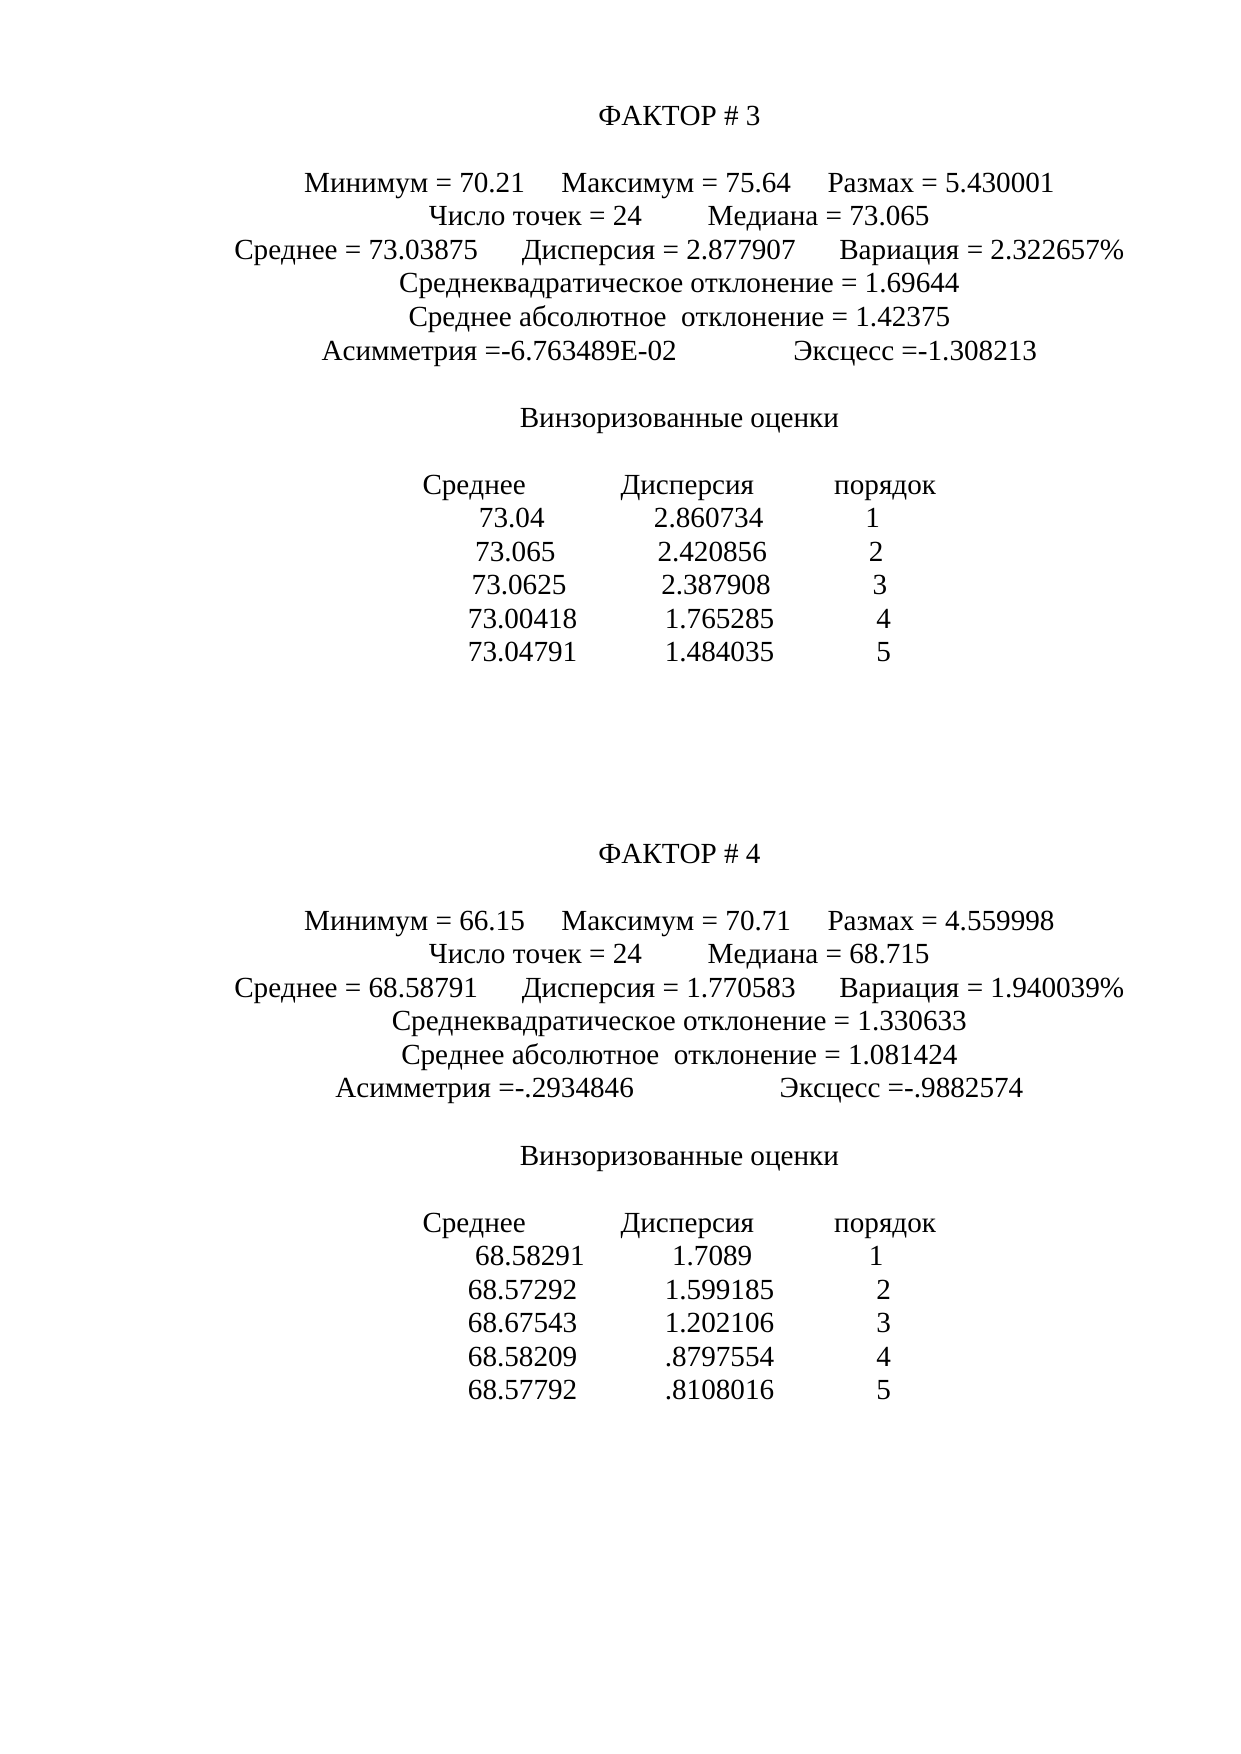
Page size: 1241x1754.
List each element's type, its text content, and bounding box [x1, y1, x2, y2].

text Число точек = 24 Медиана = 73.065 [177, 198, 1181, 232]
text 73.065 2.420856 2 [177, 534, 1181, 567]
text 68.58291 1.7089 1 [177, 1238, 1181, 1272]
text Среднее абсолютное отклонение = 1.081424 [177, 1037, 1181, 1071]
text Среднеквадратическое отклонение = 1.69644 [177, 266, 1181, 299]
text Минимум = 66.15 Максимум = 70.71 Размах = 4.559998 [177, 903, 1181, 936]
text Винзоризованные оценки [177, 400, 1181, 433]
text ФАКТОР # 4 [177, 836, 1181, 869]
text 73.00418 1.765285 4 [177, 601, 1181, 634]
text 73.04791 1.484035 5 [177, 634, 1181, 668]
text Среднеквадратическое отклонение = 1.330633 [177, 1003, 1181, 1037]
text Среднее Дисперсия порядок [177, 467, 1181, 500]
text 73.04 2.860734 1 [177, 500, 1181, 534]
text Винзоризованные оценки [177, 1138, 1181, 1171]
text Асимметрия =-6.763489E-02 Эксцесс =-1.308213 [177, 333, 1181, 366]
text 68.58209 .8797554 4 [177, 1339, 1181, 1372]
text 68.57792 .8108016 5 [177, 1372, 1181, 1406]
text Число точек = 24 Медиана = 68.715 [177, 936, 1181, 970]
text 73.0625 2.387908 3 [177, 567, 1181, 601]
text Среднее = 73.03875 Дисперсия = 2.877907 Вариация = 2.322657% [177, 232, 1181, 266]
text Среднее Дисперсия порядок [177, 1205, 1181, 1238]
text 68.57292 1.599185 2 [177, 1272, 1181, 1305]
text Минимум = 70.21 Максимум = 75.64 Размах = 5.430001 [177, 165, 1181, 198]
text Асимметрия =-.2934846 Эксцесс =-.9882574 [177, 1071, 1181, 1104]
text Среднее = 68.58791 Дисперсия = 1.770583 Вариация = 1.940039% [177, 970, 1181, 1003]
text 68.67543 1.202106 3 [177, 1305, 1181, 1339]
text ФАКТОР # 3 [177, 98, 1181, 131]
text Среднее абсолютное отклонение = 1.42375 [177, 299, 1181, 333]
